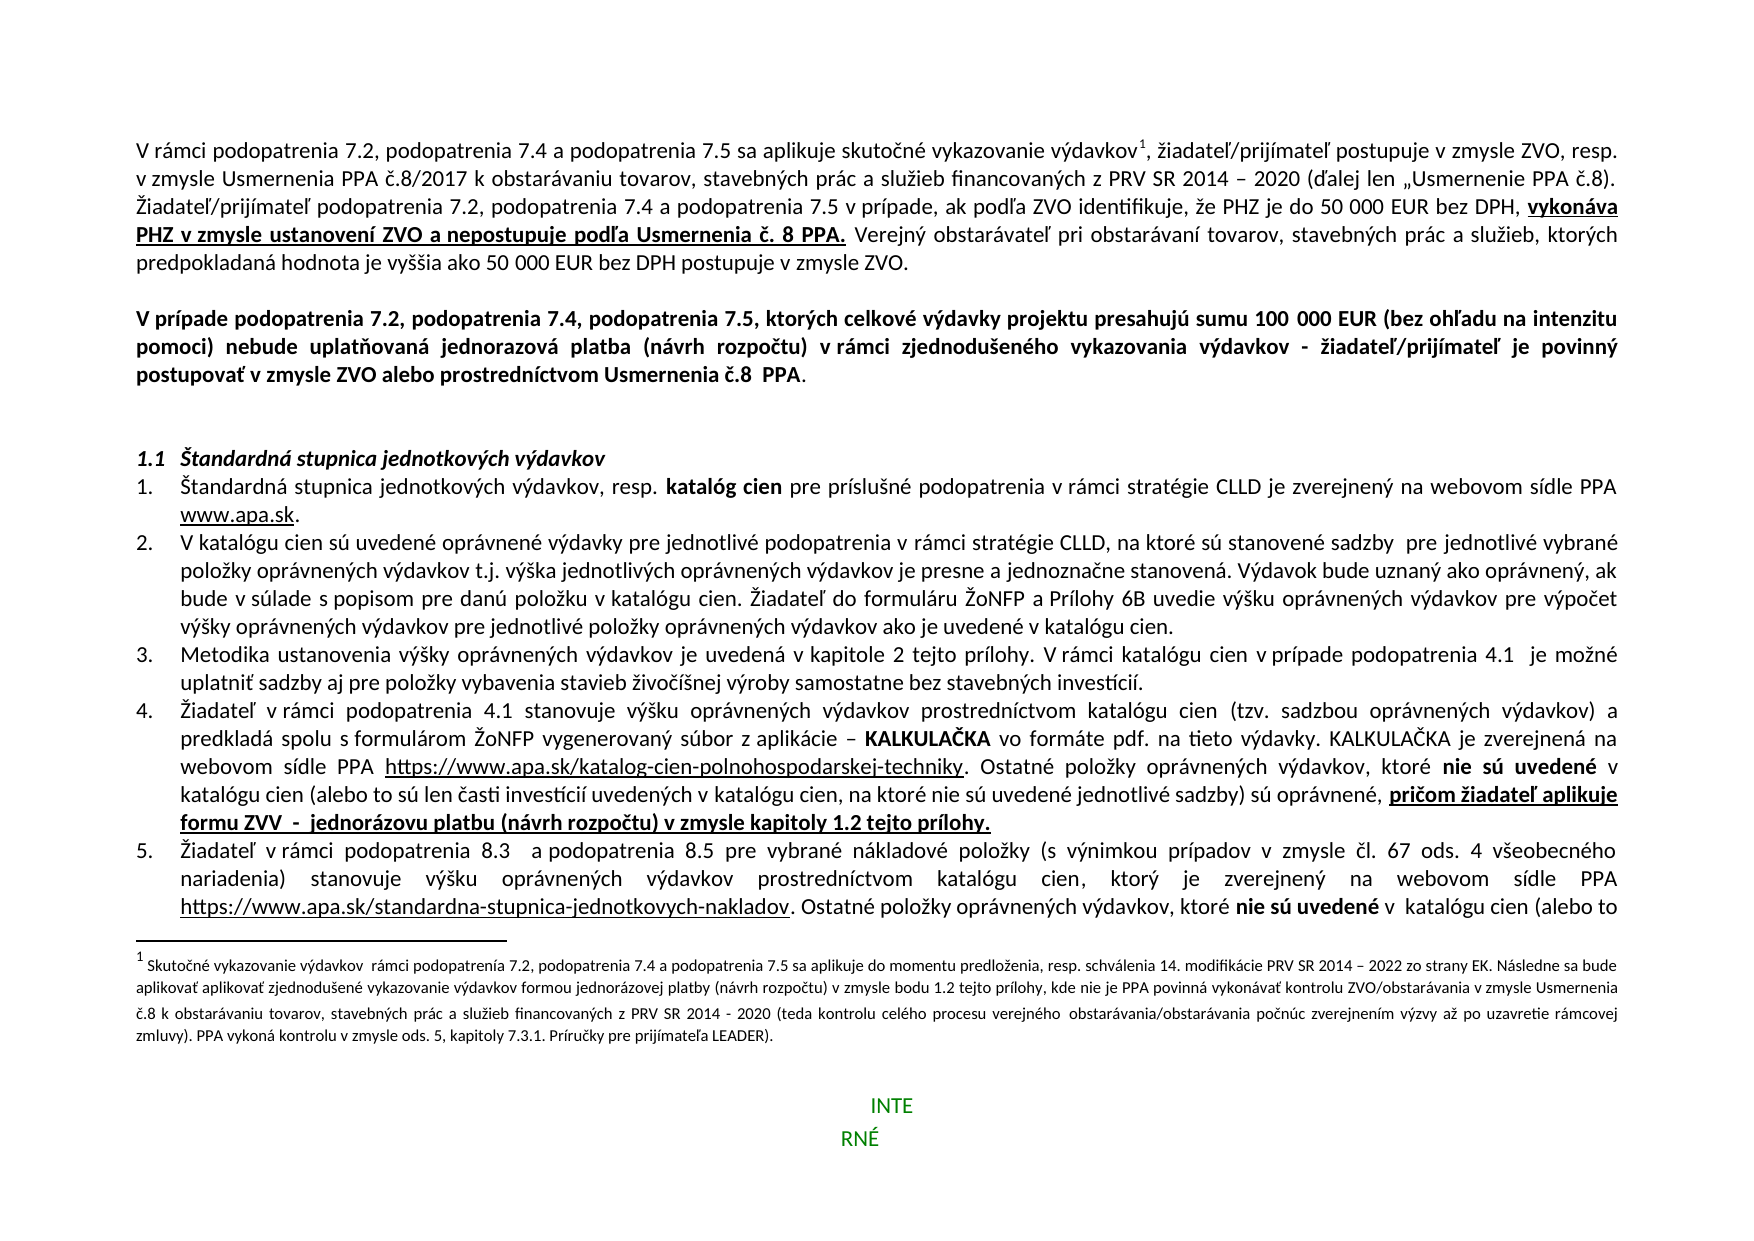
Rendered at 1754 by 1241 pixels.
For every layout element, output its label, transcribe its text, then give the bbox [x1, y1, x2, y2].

list Žiadateľ v rámci podopatrenia 4.1 stanovuje výšku oprávnených výdavkov prostredníctvom katalógu cien (tzv. sadzbou oprávnených výdavkov) a predkladá spolu s formulárom ŽoNFP vygenerovaný súbor z aplikácie – KALKULAČKA vo formáte pdf. na tieto výdavky. KALKULAČKA je zverejnená na webovom sídle PPA https://www.apa.sk/katalog-cien-polnohospodarskej-techniky. Ostatné položky oprávnených výdavkov, ktoré nie sú uvedené v katalógu cien (alebo to sú len časti investícií uvedených v katalógu cien, na ktoré nie sú uvedené jednotlivé sadzby) sú oprávnené, pričom žiadateľ aplikuje formu ZVV - jednorázovu platbu (návrh rozpočtu) v zmysle kapitoly 1.2 tejto prílohy. [136, 696, 1618, 836]
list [136, 836, 1618, 920]
list V rámci podopatrenia 7.2, podopatrenia 7.4 a podopatrenia 7.5 sa aplikuje skutočné vykazovanie výdavkov, žiadateľ/prijímateľ postupuje v zmysle ZVO, resp. v zmysle Usmernenia PPA č.8/2017 k obstarávaniu tovarov, stavebných prác a služieb financovaných z PRV SR 2014 – 2020 (ďalej len „Usmernenie PPA č.8). Žiadateľ/prijímateľ podopatrenia 7.2, podopatrenia 7.4 a podopatrenia 7.5 v prípade, ak podľa ZVO identifikuje, že PHZ je do 50 000 EUR bez DPH, vykonáva PHZ v zmysle ustanovení ZVO a nepostupuje podľa Usmernenia č. 8 PPA. Verejný obstarávateľ pri obstarávaní tovarov, stavebných prác a služieb, ktorých predpokladaná hodnota je vyššia ako 50 000 EUR bez DPH postupuje v zmysle ZVO. [136, 136, 1618, 276]
list Metodika ustanovenia výšky oprávnených výdavkov je uvedená v kapitole 2 tejto prílohy. V rámci katalógu cien v prípade podopatrenia 4.1 je možné uplatniť sadzby aj pre položky vybavenia stavieb živočíšnej výroby samostatne bez stavebných investícií. [136, 640, 1618, 696]
list Štandardná stupnica jednotkových výdavkov, resp. katalóg cien pre príslušné podopatrenia v rámci stratégie CLLD je zverejnený na webovom sídle PPA www.apa.sk. [136, 472, 1618, 528]
list Štandardná stupnica jednotkových výdavkov [136, 444, 1618, 472]
text V prípade podopatrenia 7.2, podopatrenia 7.4, podopatrenia 7.5, ktorých celkové výdavky projektu presahujú sumu 100 000 EUR (bez ohľadu na intenzitu pomoci) nebude uplatňovaná jednorazová platba (návrh rozpočtu) v rámci zjednodušeného vykazovania výdavkov - žiadateľ/prijímateľ je povinný postupovať v zmysle ZVO alebo prostredníctvom Usmernenia č.8 PPA. [136, 304, 1618, 388]
list V katalógu cien sú uvedené oprávnené výdavky pre jednotlivé podopatrenia v rámci stratégie CLLD, na ktoré sú stanovené sadzby pre jednotlivé vybrané položky oprávnených výdavkov t.j. výška jednotlivých oprávnených výdavkov je presne a jednoznačne stanovená. Výdavok bude uznaný ako oprávnený, ak bude v súlade s popisom pre danú položku v katalógu cien. Žiadateľ do formuláru ŽoNFP a Prílohy 6B uvedie výšku oprávnených výdavkov pre výpočet výšky oprávnených výdavkov pre jednotlivé položky oprávnených výdavkov ako je uvedené v katalógu cien. [136, 528, 1618, 640]
